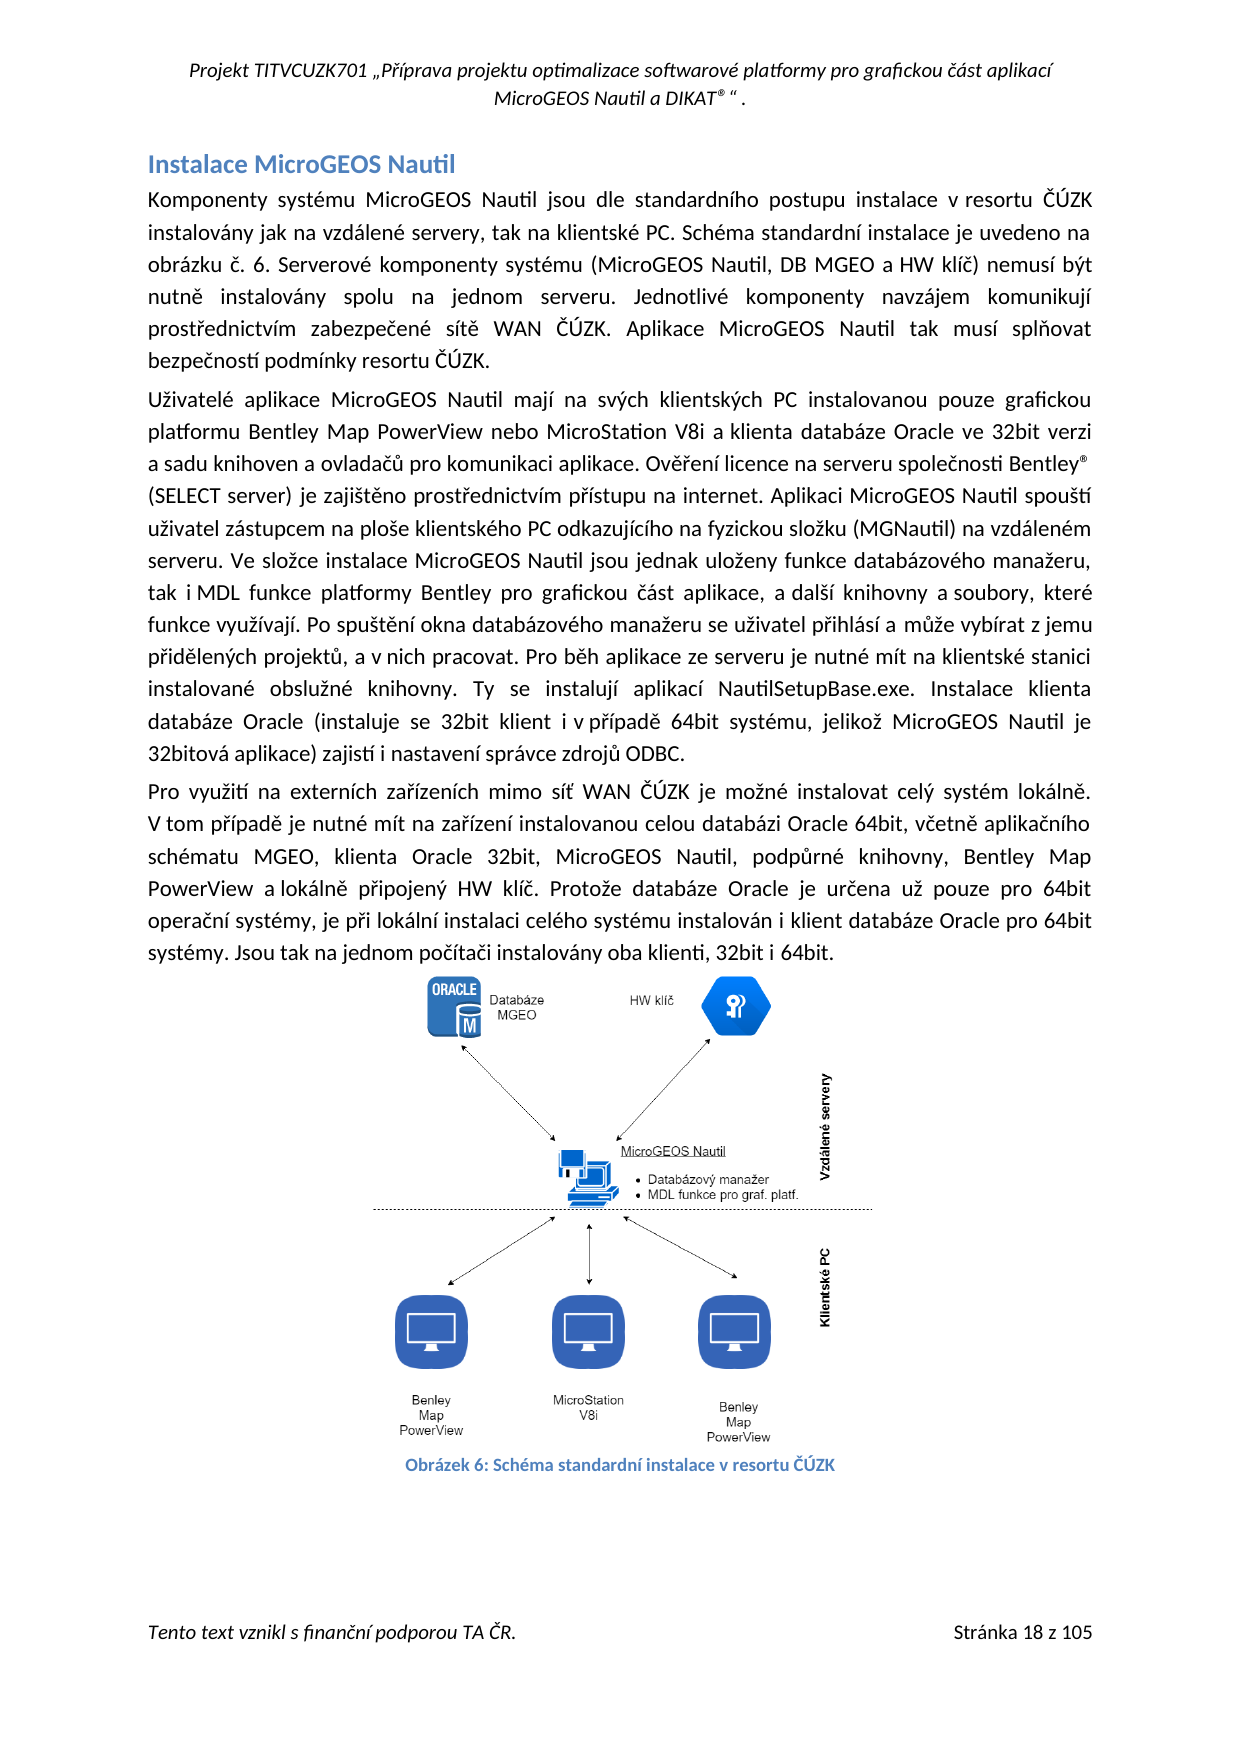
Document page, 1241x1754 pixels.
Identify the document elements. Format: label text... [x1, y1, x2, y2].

subtitle Instalace MicroGEOS Nautil [148, 148, 1093, 181]
text Pro využití na externích zařízeních mimo síť WAN ČÚZK je možné instalovat celý systém lokálně. V tom případě je nutné mít na zařízení instalovanou celou databázi Oracle 64bit, včetně aplikačního schématu MGEO, klienta Oracle 32bit, MicroGEOS Nautil, podpůrné knihovny, Bentley Map PowerView a lokálně připojený HW klíč. Protože databáze Oracle je určena už pouze pro 64bit operační systémy, je při lokální instalaci celého systému instalován i klient databáze Oracle pro 64bit systémy. Jsou tak na jednom počítači instalovány oba klienti, 32bit i 64bit. [148, 777, 1093, 966]
text Uživatelé aplikace MicroGEOS Nautil mají na svých klientských PC instalovanou pouze grafickou platformu Bentley Map PowerView nebo MicroStation V8i a klienta databáze Oracle ve 32bit verzi a sadu knihoven a ovladačů pro komunikaci aplikace. Ověření licence na serveru společnosti Bentley® (SELECT server) je zajištěno prostřednictvím přístupu na internet. Aplikaci MicroGEOS Nautil spouští uživatel zástupcem na ploše klientského PC odkazujícího na fyzickou složku (MGNautil) na vzdáleném serveru. Ve složce instalace MicroGEOS Nautil jsou jednak uloženy funkce databázového manažeru, tak i MDL funkce platformy Bentley pro grafickou část aplikace, a další knihovny a soubory, které funkce využívají. Po spuštění okna databázového manažeru se uživatel přihlásí a může vybírat z jemu přidělených projektů, a v nich pracovat. Pro běh aplikace ze serveru je nutné mít na klientské stanici instalované obslužné knihovny. Ty se instalují aplikací NautilSetupBase.exe. Instalace klienta databáze Oracle (instaluje se 32bit klient i v případě 64bit systému, jelikož MicroGEOS Nautil je 32bitová aplikace) zajistí i nastavení správce zdrojů ODBC. [148, 385, 1093, 767]
text Komponenty systému MicroGEOS Nautil jsou dle standardního postupu instalace v resortu ČÚZK instalovány jak na vzdálené servery, tak na klientské PC. Schéma standardní instalace je uvedeno na obrázku č. 6. Serverové komponenty systému (MicroGEOS Nautil, DB MGEO a HW klíč) nemusí být nutně instalovány spolu na jednom serveru. Jednotlivé komponenty navzájem komunikují prostřednictvím zabezpečené sítě WAN ČÚZK. Aplikace MicroGEOS Nautil tak musí splňovat bezpečností podmínky resortu ČÚZK. [148, 186, 1093, 374]
picture [373, 976, 873, 1444]
